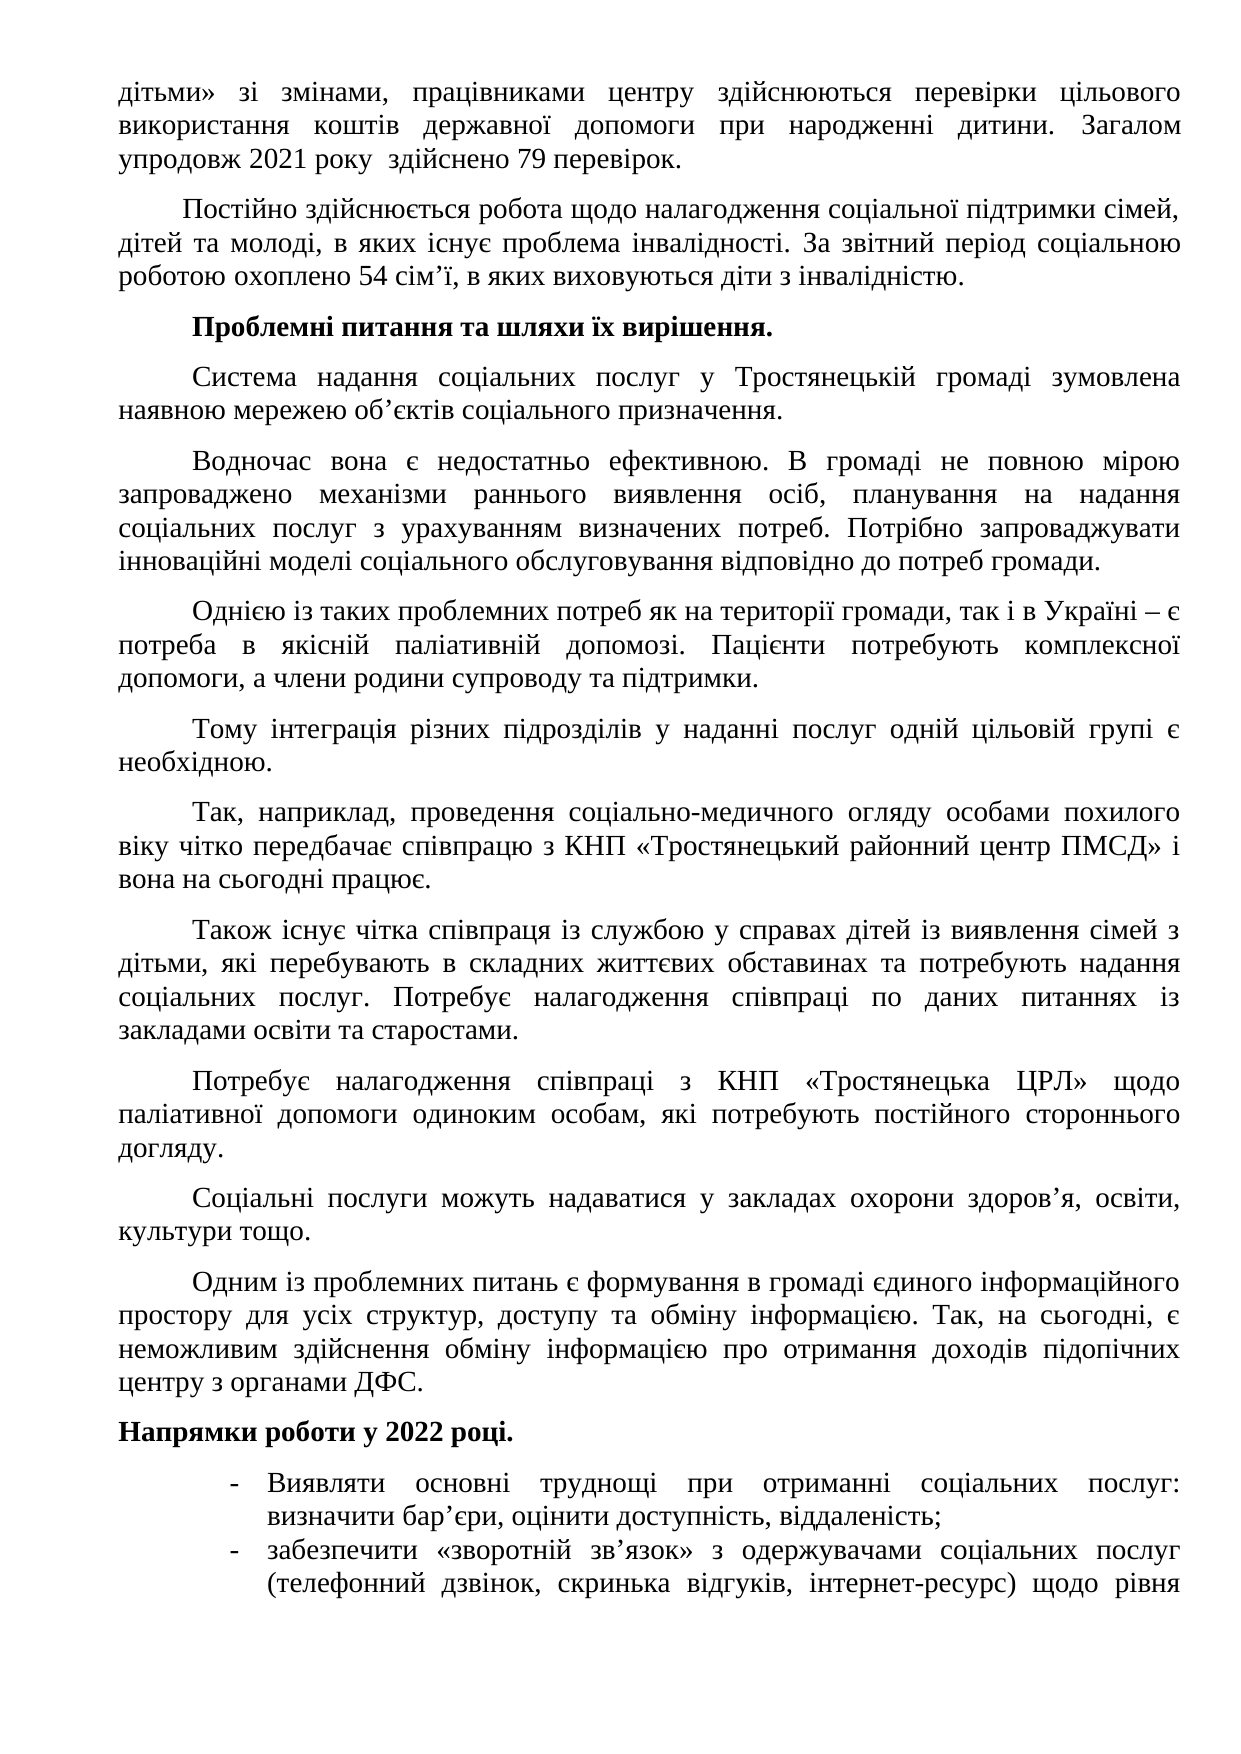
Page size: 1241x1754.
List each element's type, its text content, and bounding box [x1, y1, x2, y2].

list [229, 1532, 1181, 1599]
text Тому інтеграція різних підрозділів у наданні послуг одній цільовій групі є необхідною. [118, 711, 1181, 778]
list Виявляти основні труднощі при отриманні соціальних послуг: визначити бар’єри, оцінити доступність, віддаленість; [229, 1465, 1181, 1532]
text Потребує налагодження співпраці з КНП «Тростянецька ЦРЛ» щодо паліативної допомоги одиноким особам, які потребують постійного стороннього догляду. [118, 1063, 1181, 1163]
text Однією із таких проблемних потреб як на території громади, так і в Україні – є потреба в якісній паліативній допомозі. Пацієнти потребують комплексної допомоги, а члени родини супроводу та підтримки. [118, 593, 1181, 694]
text Напрямки роботи у 2022 році. [118, 1414, 1181, 1448]
text Соціальні послуги можуть надаватися у закладах охорони здоров’я, освіти, культури тощо. [118, 1180, 1181, 1247]
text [118, 74, 1181, 108]
text Постійно здійснюється робота щодо налагодження соціальної підтримки сімей, дітей та молоді, в яких існує проблема інвалідності. За звітний період соціальною роботою охоплено 54 сім’ї, в яких виховуються діти з інвалідністю. [118, 191, 1181, 292]
text Так, наприклад, проведення соціально-медичного огляду особами похилого віку чітко передбачає співпрацю з КНП «Тростянецький районний центр ПМСД» і вона на сьогодні працює. [118, 794, 1181, 895]
text Одним із проблемних питань є формування в громаді єдиного інформаційного простору для усіх структур, доступу та обміну інформацією. Так, на сьогодні, є неможливим здійснення обміну інформацією про отримання доходів підопічних центру з органами ДФС. [118, 1264, 1181, 1398]
text Проблемні питання та шляхи їх вирішення. [118, 309, 1181, 342]
text Система надання соціальних послуг у Тростянецькій громаді зумовлена наявною мережею об’єктів соціального призначення. [118, 359, 1181, 426]
text Також існує чітка співпраця із службою у справах дітей із виявлення сімей з дітьми, які перебувають в складних життєвих обставинах та потребують надання соціальних послуг. Потребує налагодження співпраці по даних питаннях із закладами освіти та старостами. [118, 912, 1181, 1046]
text Водночас вона є недостатньо ефективною. В громаді не повною мірою запроваджено механізми раннього виявлення осіб, планування на надання соціальних послуг з урахуванням визначених потреб. Потрібно запроваджувати інноваційні моделі соціального обслуговування відповідно до потреб громади. [118, 443, 1181, 577]
